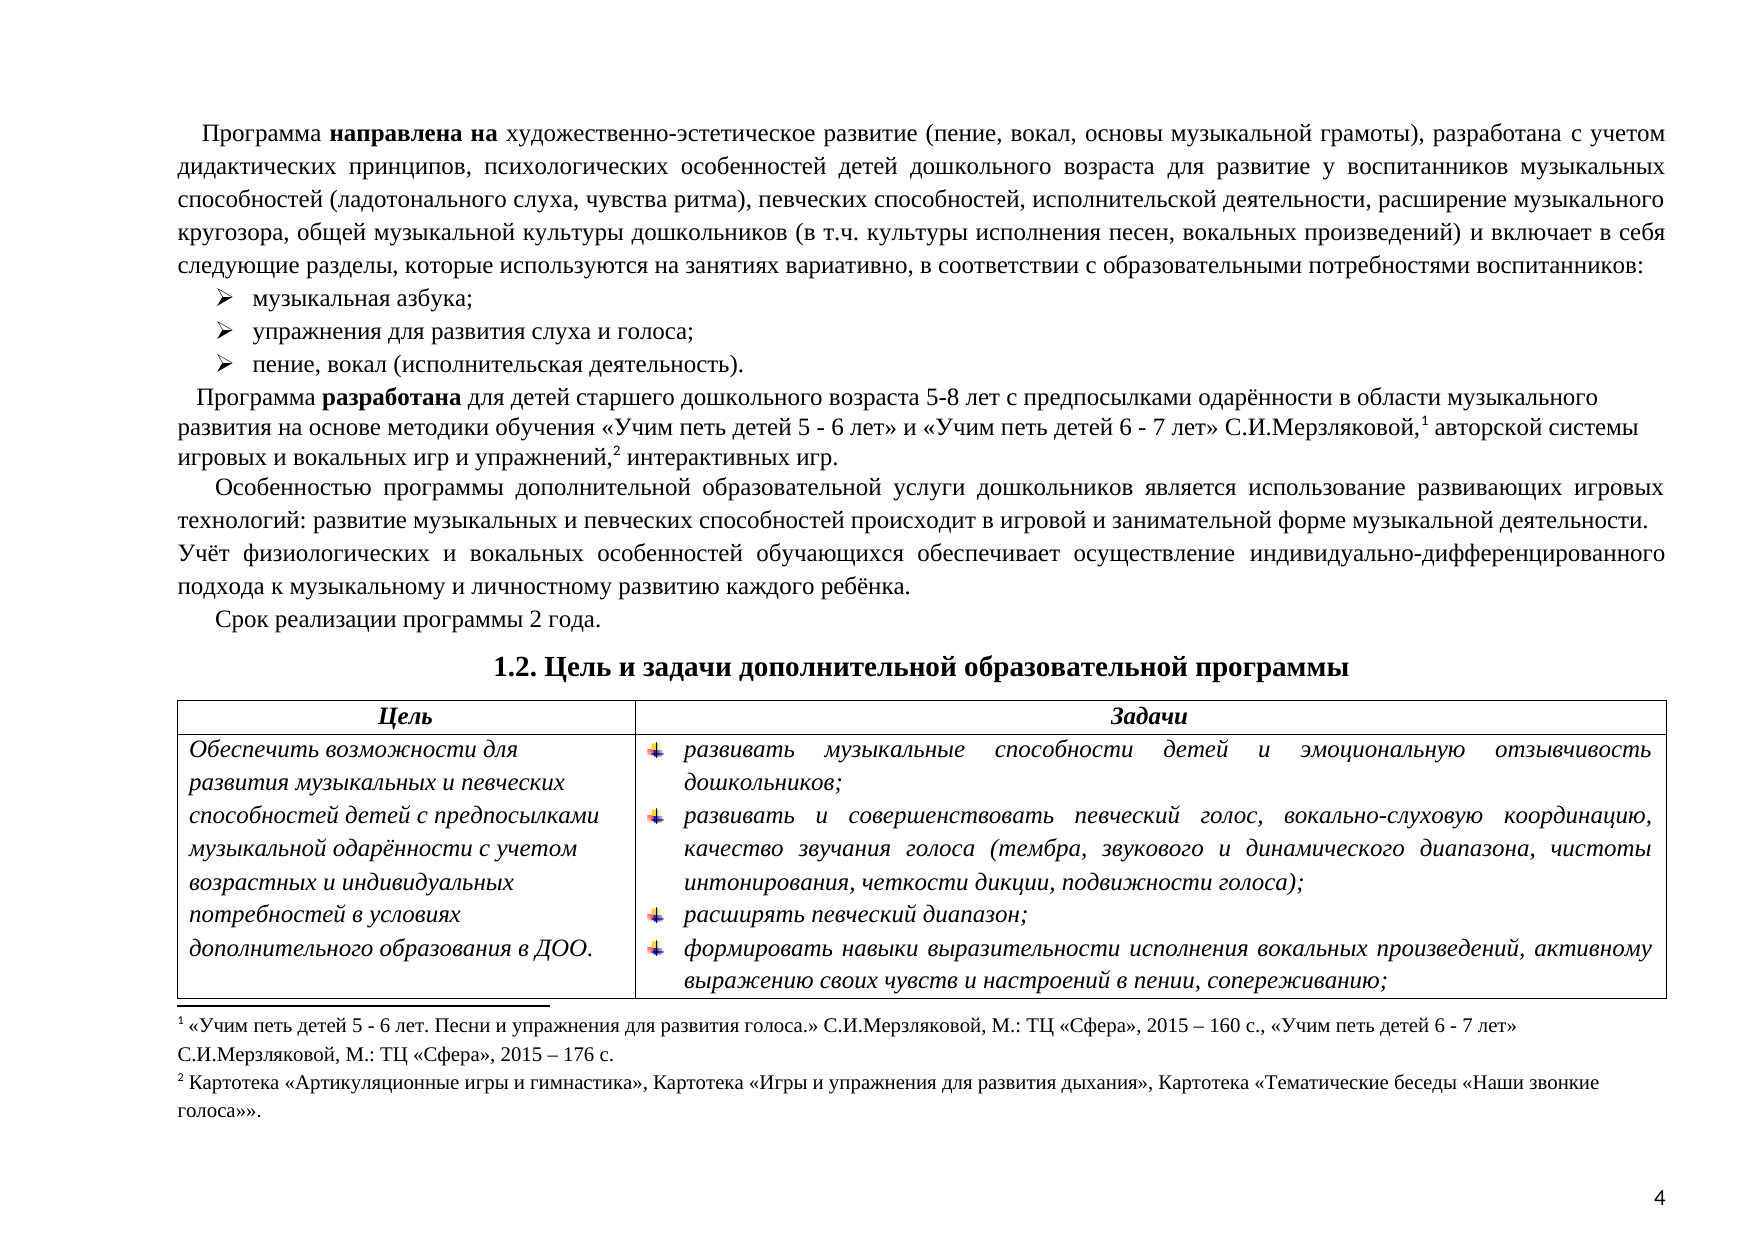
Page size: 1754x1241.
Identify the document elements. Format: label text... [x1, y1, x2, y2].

picture [647, 741, 664, 758]
table_header Задачи [636, 701, 1666, 733]
picture [647, 807, 664, 824]
list музыкальная азбука; [215, 283, 1665, 312]
list упражнения для развития слуха и голоса; [215, 316, 1665, 345]
picture [647, 939, 664, 956]
text Особенностью программы дополнительной образовательной услуги дошкольников является использование развивающих игровых технологий: развитие музыкальных и певческих способностей происходит в игровой и занимательной форме музыкальной деятельности. [177, 472, 1665, 534]
list пение, вокал (исполнительская деятельность). [215, 349, 1665, 378]
table_header Цель [178, 701, 635, 733]
text Срок реализации программы 2 года. [215, 604, 1665, 633]
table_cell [636, 735, 1666, 998]
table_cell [178, 735, 635, 998]
picture [647, 906, 664, 923]
text Программа направлена на художественно-эстетическое развитие (пение, вокал, основы музыкальной грамоты), разработана с учетом дидактических принципов, психологических особенностей детей дошкольного возраста для развитие у воспитанников музыкальных способностей (ладотонального слуха, чувства ритма), певческих способностей, исполнительской деятельности, расширение музыкального кругозора, общей музыкальной культуры дошкольников (в т.ч. культуры исполнения песен, вокальных произведений) и включает в себя следующие разделы, которые используются на занятиях вариативно, в соответствии с образовательными потребностями воспитанников: [177, 118, 1665, 279]
text Программа разработана для детей старшего дошкольного возраста 5-8 лет с предпосылками одарённости в области музыкального развития на основе методики обучения «Учим петь детей 5 - 6 лет» и «Учим петь детей 6 - 7 лет» С.И.Мерзляковой, авторской системы игровых и вокальных игр и упражнений, интерактивных игр. [177, 382, 1665, 472]
text 1.2. Цель и задачи дополнительной образовательной программы [177, 649, 1665, 683]
text Учёт физиологических и вокальных особенностей обучающихся обеспечивает осуществление индивидуально-дифференцированного подхода к музыкальному и личностному развитию каждого ребёнка. [177, 538, 1665, 600]
